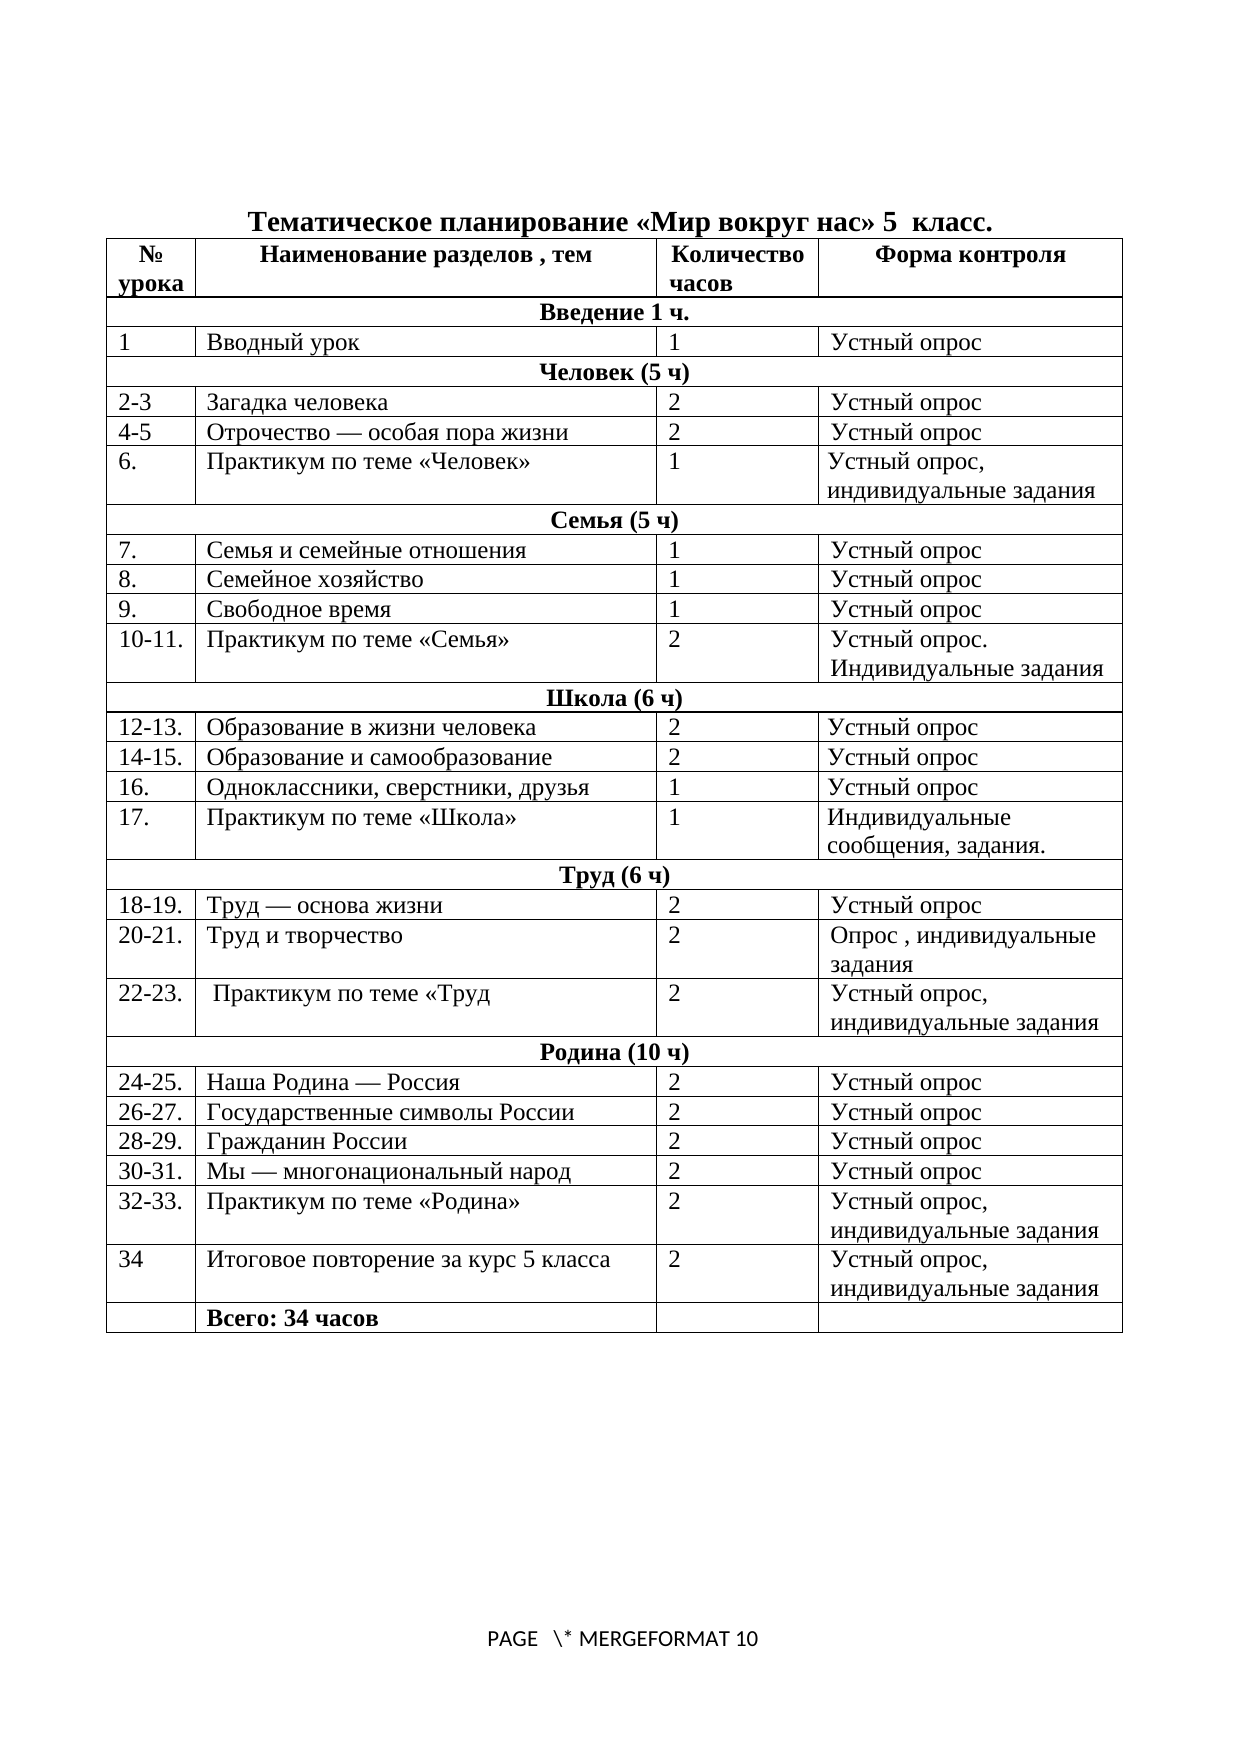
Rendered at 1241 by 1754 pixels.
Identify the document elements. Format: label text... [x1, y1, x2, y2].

table_cell Устный опрос [819, 890, 1122, 919]
table_cell Государственные символы России [196, 1097, 656, 1125]
table_cell 1 [657, 802, 818, 859]
table_cell 18-19. [107, 890, 195, 919]
table_cell Школа (6 ч) [107, 683, 1122, 711]
table_cell 1 [657, 594, 818, 623]
table_cell 9. [107, 594, 195, 623]
table_cell Устный опрос [819, 1126, 1122, 1155]
table_cell 2 [657, 1186, 818, 1243]
table_cell 24-25. [107, 1067, 195, 1096]
table_cell Одноклассники, сверстники, друзья [196, 772, 656, 801]
table_cell 6. [107, 446, 195, 504]
table_cell 2 [657, 1245, 818, 1302]
table_cell Устный опрос [819, 1156, 1122, 1185]
table_cell 1 [107, 327, 195, 356]
table_cell 2 [657, 979, 818, 1036]
table_cell Устный опрос [819, 772, 1122, 801]
table_cell 8. [107, 565, 195, 593]
table_cell 16. [107, 772, 195, 801]
table_cell Труд (6 ч) [107, 860, 1122, 889]
table_cell 1 [657, 327, 818, 356]
table_cell 2 [657, 713, 818, 741]
table_cell Устный опрос [819, 742, 1122, 771]
table_cell 34 [107, 1245, 195, 1302]
table_cell 2-3 [107, 387, 195, 416]
table_cell 2 [657, 1067, 818, 1096]
table_header Форма контроля [819, 239, 1122, 296]
table_cell Свободное время [196, 594, 656, 623]
table_cell 1 [657, 535, 818, 563]
table_cell 1 [657, 565, 818, 593]
table_cell 10-11. [107, 624, 195, 682]
table_cell Практикум по теме «Человек» [196, 446, 656, 504]
table_cell Устный опрос [819, 1097, 1122, 1125]
table_cell Отрочество — особая пора жизни [196, 417, 656, 445]
table_cell Образование в жизни человека [196, 713, 656, 741]
table_cell [819, 1303, 1122, 1332]
table_cell Устный опрос, индивидуальные задания [819, 1186, 1122, 1243]
table_cell Мы — многонациональный народ [196, 1156, 656, 1185]
table_cell 20-21. [107, 920, 195, 977]
table_cell Устный опрос, индивидуальные задания [819, 979, 1122, 1036]
table_cell Практикум по теме «Труд [196, 979, 656, 1036]
table_cell 2 [657, 624, 818, 682]
table_cell 2 [657, 387, 818, 416]
table_cell Загадка человека [196, 387, 656, 416]
table_cell 12-13. [107, 713, 195, 741]
table_cell Гражданин России [196, 1126, 656, 1155]
table_cell 32-33. [107, 1186, 195, 1243]
table_cell 2 [657, 890, 818, 919]
table_cell 2 [657, 1126, 818, 1155]
table_cell 22-23. [107, 979, 195, 1036]
table_cell Устный опрос [819, 535, 1122, 563]
table_cell Семья (5 ч) [107, 505, 1122, 534]
table_header № урока [107, 239, 195, 296]
table_cell Устный опрос. Индивидуальные задания [819, 624, 1122, 682]
table_cell Устный опрос [819, 594, 1122, 623]
table_cell Человек (5 ч) [107, 357, 1122, 386]
table_cell 2 [657, 1097, 818, 1125]
table_cell Устный опрос [819, 565, 1122, 593]
table_cell [657, 1303, 818, 1332]
table_cell [107, 1303, 195, 1332]
table_cell 2 [657, 1156, 818, 1185]
table_cell Устный опрос, индивидуальные задания [819, 1245, 1122, 1302]
table_cell Семейное хозяйство [196, 565, 656, 593]
table_cell 1 [657, 446, 818, 504]
table_cell Устный опрос [819, 327, 1122, 356]
table_cell Устный опрос [819, 417, 1122, 445]
table_cell Наша Родина — Россия [196, 1067, 656, 1096]
table_cell Труд — основа жизни [196, 890, 656, 919]
table_cell Всего: 34 часов [196, 1303, 656, 1332]
table_cell Опрос , индивидуальные задания [819, 920, 1122, 977]
table_cell Практикум по теме «Школа» [196, 802, 656, 859]
table_cell Практикум по теме «Родина» [196, 1186, 656, 1243]
table_cell Вводный урок [196, 327, 656, 356]
table_cell 7. [107, 535, 195, 563]
table_cell 17. [107, 802, 195, 859]
table_header Количество часов [657, 239, 818, 296]
text Тематическое планирование «Мир вокруг нас» 5 класс. [44, 204, 1122, 238]
table_cell Итоговое повторение за курс 5 класса [196, 1245, 656, 1302]
table_cell Труд и творчество [196, 920, 656, 977]
table_cell Устный опрос, индивидуальные задания [819, 446, 1122, 504]
table_cell 26-27. [107, 1097, 195, 1125]
table_cell 4-5 [107, 417, 195, 445]
table_cell Устный опрос [819, 713, 1122, 741]
table_cell 2 [657, 742, 818, 771]
table_cell Образование и самообразование [196, 742, 656, 771]
table_cell Устный опрос [819, 1067, 1122, 1096]
table_cell 2 [657, 920, 818, 977]
table_cell Родина (10 ч) [107, 1037, 1122, 1066]
table_cell Введение 1 ч. [107, 298, 1122, 326]
table_cell Устный опрос [819, 387, 1122, 416]
table_cell Индивидуальные сообщения, задания. [819, 802, 1122, 859]
table_header Наименование разделов , тем [196, 239, 656, 296]
table_cell 30-31. [107, 1156, 195, 1185]
table_cell 2 [657, 417, 818, 445]
table_cell 14-15. [107, 742, 195, 771]
table_cell Семья и семейные отношения [196, 535, 656, 563]
table_cell 1 [657, 772, 818, 801]
table_cell 28-29. [107, 1126, 195, 1155]
table_cell Практикум по теме «Семья» [196, 624, 656, 682]
